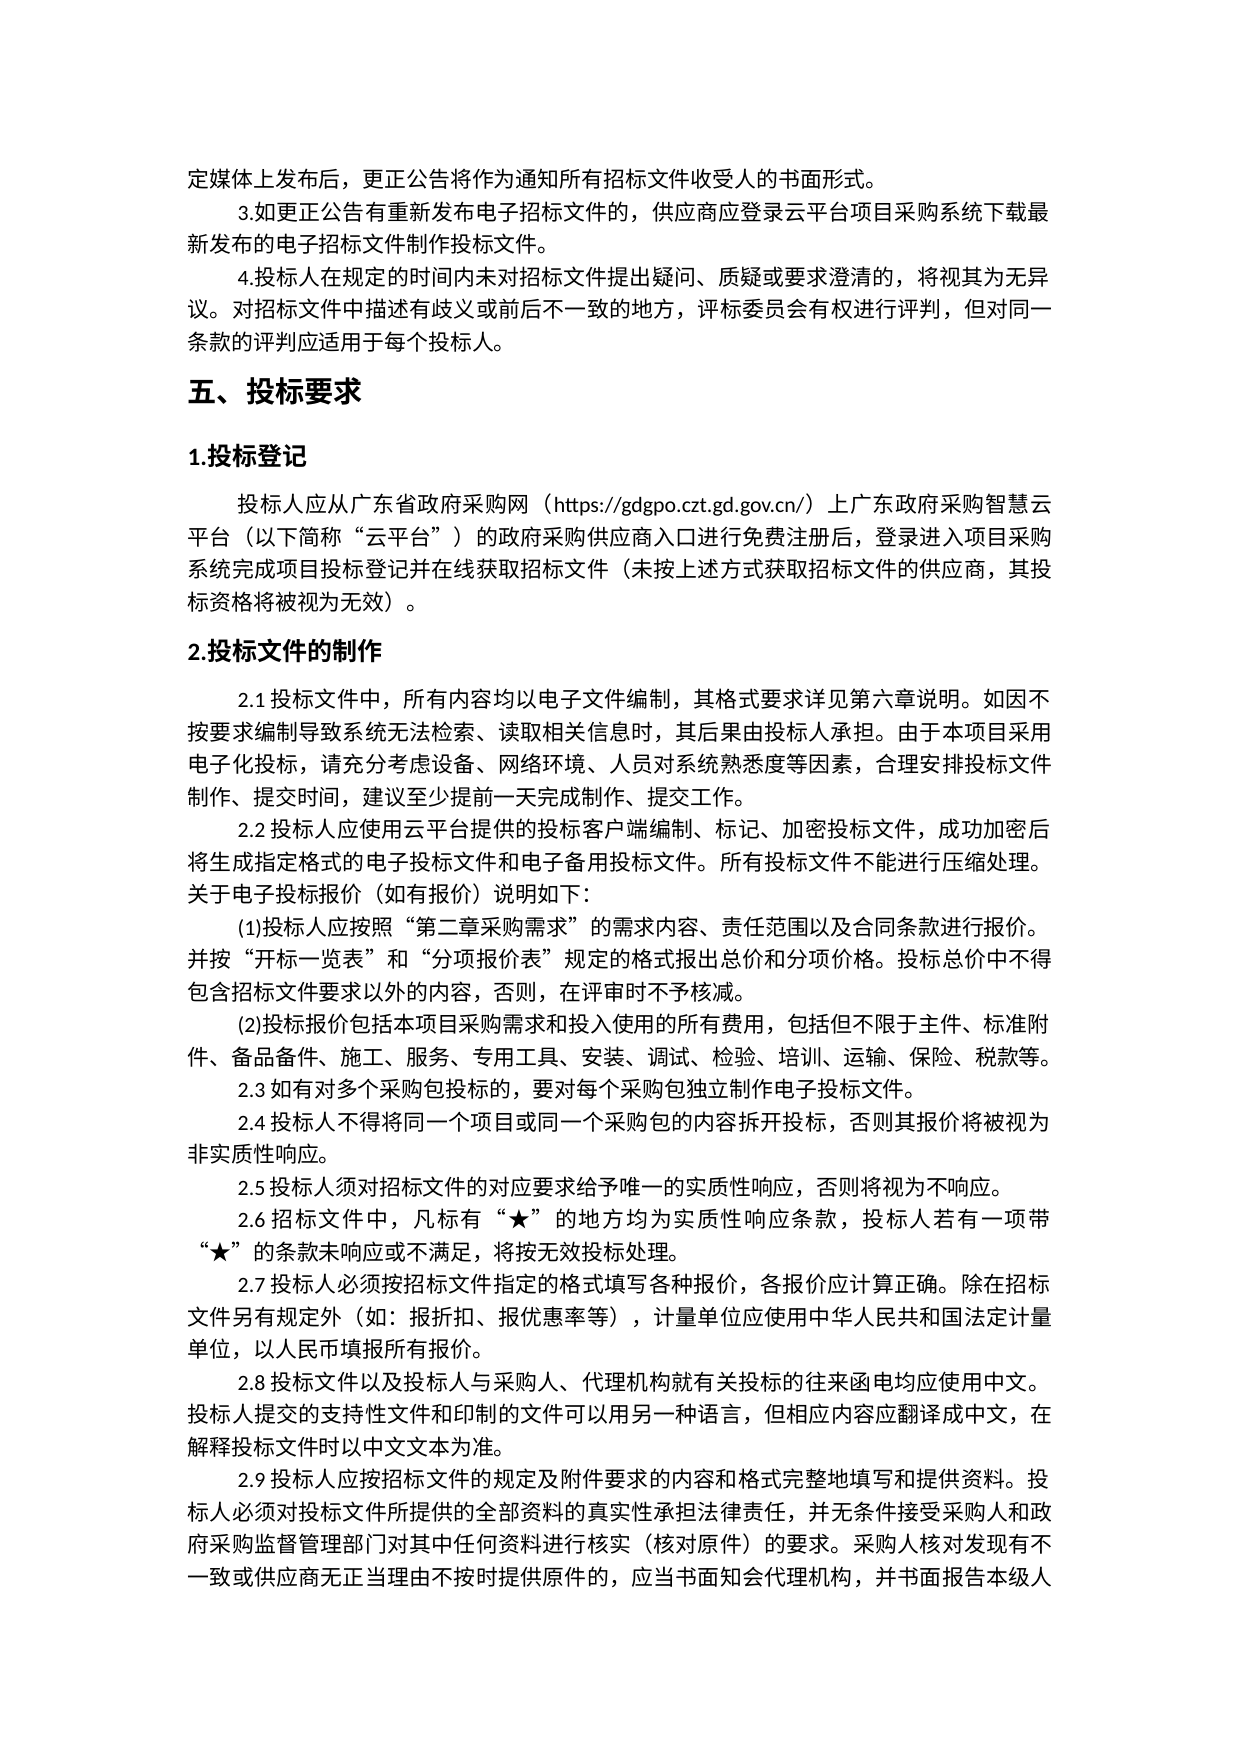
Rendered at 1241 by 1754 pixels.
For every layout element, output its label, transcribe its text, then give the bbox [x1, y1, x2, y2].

text 2.投标文件的制作 [187, 617, 1053, 682]
text 2.3 如有对多个采购包投标的，要对每个采购包独立制作电子投标文件。 [187, 1072, 1053, 1104]
text 2.6招标文件中，凡标有“★”的地方均为实质性响应条款，投标人若有一项带“★”的条款未响应或不满足，将按无效投标处理。 [187, 1202, 1053, 1267]
text 2.5投标人须对招标文件的对应要求给予唯一的实质性响应，否则将视为不响应。 [187, 1169, 1053, 1202]
text (2)投标报价包括本项目采购需求和投入使用的所有费用，包括但不限于主件、标准附件、备品备件、施工、服务、专用工具、安装、调试、检验、培训、运输、保险、税款等。 [187, 1007, 1053, 1072]
text 2.4投标人不得将同一个项目或同一个采购包的内容拆开投标，否则其报价将被视为非实质性响应。 [187, 1104, 1053, 1169]
text 2.7投标人必须按招标文件指定的格式填写各种报价，各报价应计算正确。除在招标文件另有规定外（如：报折扣、报优惠率等），计量单位应使用中华人民共和国法定计量单位，以人民币填报所有报价。 [187, 1267, 1053, 1364]
text (1)投标人应按照“第二章采购需求”的需求内容、责任范围以及合同条款进行报价。并按“开标一览表”和“分项报价表”规定的格式报出总价和分项价格。投标总价中不得包含招标文件要求以外的内容，否则，在评审时不予核减。 [187, 909, 1053, 1007]
text 投标人应从广东省政府采购网（https://gdgpo.czt.gd.gov.cn/）上广东政府采购智慧云平台（以下简称“云平台”）的政府采购供应商入口进行免费注册后，登录进入项目采购系统完成项目投标登记并在线获取招标文件（未按上述方式获取招标文件的供应商，其投标资格将被视为无效）。 [187, 487, 1053, 617]
text 2.1投标文件中，所有内容均以电子文件编制，其格式要求详见第六章说明。如因不按要求编制导致系统无法检索、读取相关信息时，其后果由投标人承担。由于本项目采用电子化投标，请充分考虑设备、网络环境、人员对系统熟悉度等因素，合理安排投标文件制作、提交时间，建议至少提前一天完成制作、提交工作。 [187, 682, 1053, 812]
text 2.8投标文件以及投标人与采购人、代理机构就有关投标的往来函电均应使用中文。投标人提交的支持性文件和印制的文件可以用另一种语言，但相应内容应翻译成中文，在解释投标文件时以中文文本为准。 [187, 1364, 1053, 1462]
text 五、投标要求 [187, 357, 1053, 422]
text 1.投标登记 [187, 422, 1053, 487]
text 3.如更正公告有重新发布电子招标文件的，供应商应登录云平台项目采购系统下载最新发布的电子招标文件制作投标文件。 [187, 194, 1053, 259]
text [187, 162, 1053, 194]
text 4.投标人在规定的时间内未对招标文件提出疑问、质疑或要求澄清的，将视其为无异议。对招标文件中描述有歧义或前后不一致的地方，评标委员会有权进行评判，但对同一条款的评判应适用于每个投标人。 [187, 259, 1053, 357]
text 2.2投标人应使用云平台提供的投标客户端编制、标记、加密投标文件，成功加密后将生成指定格式的电子投标文件和电子备用投标文件。所有投标文件不能进行压缩处理。关于电子投标报价（如有报价）说明如下： [187, 812, 1053, 909]
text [187, 1462, 1053, 1592]
